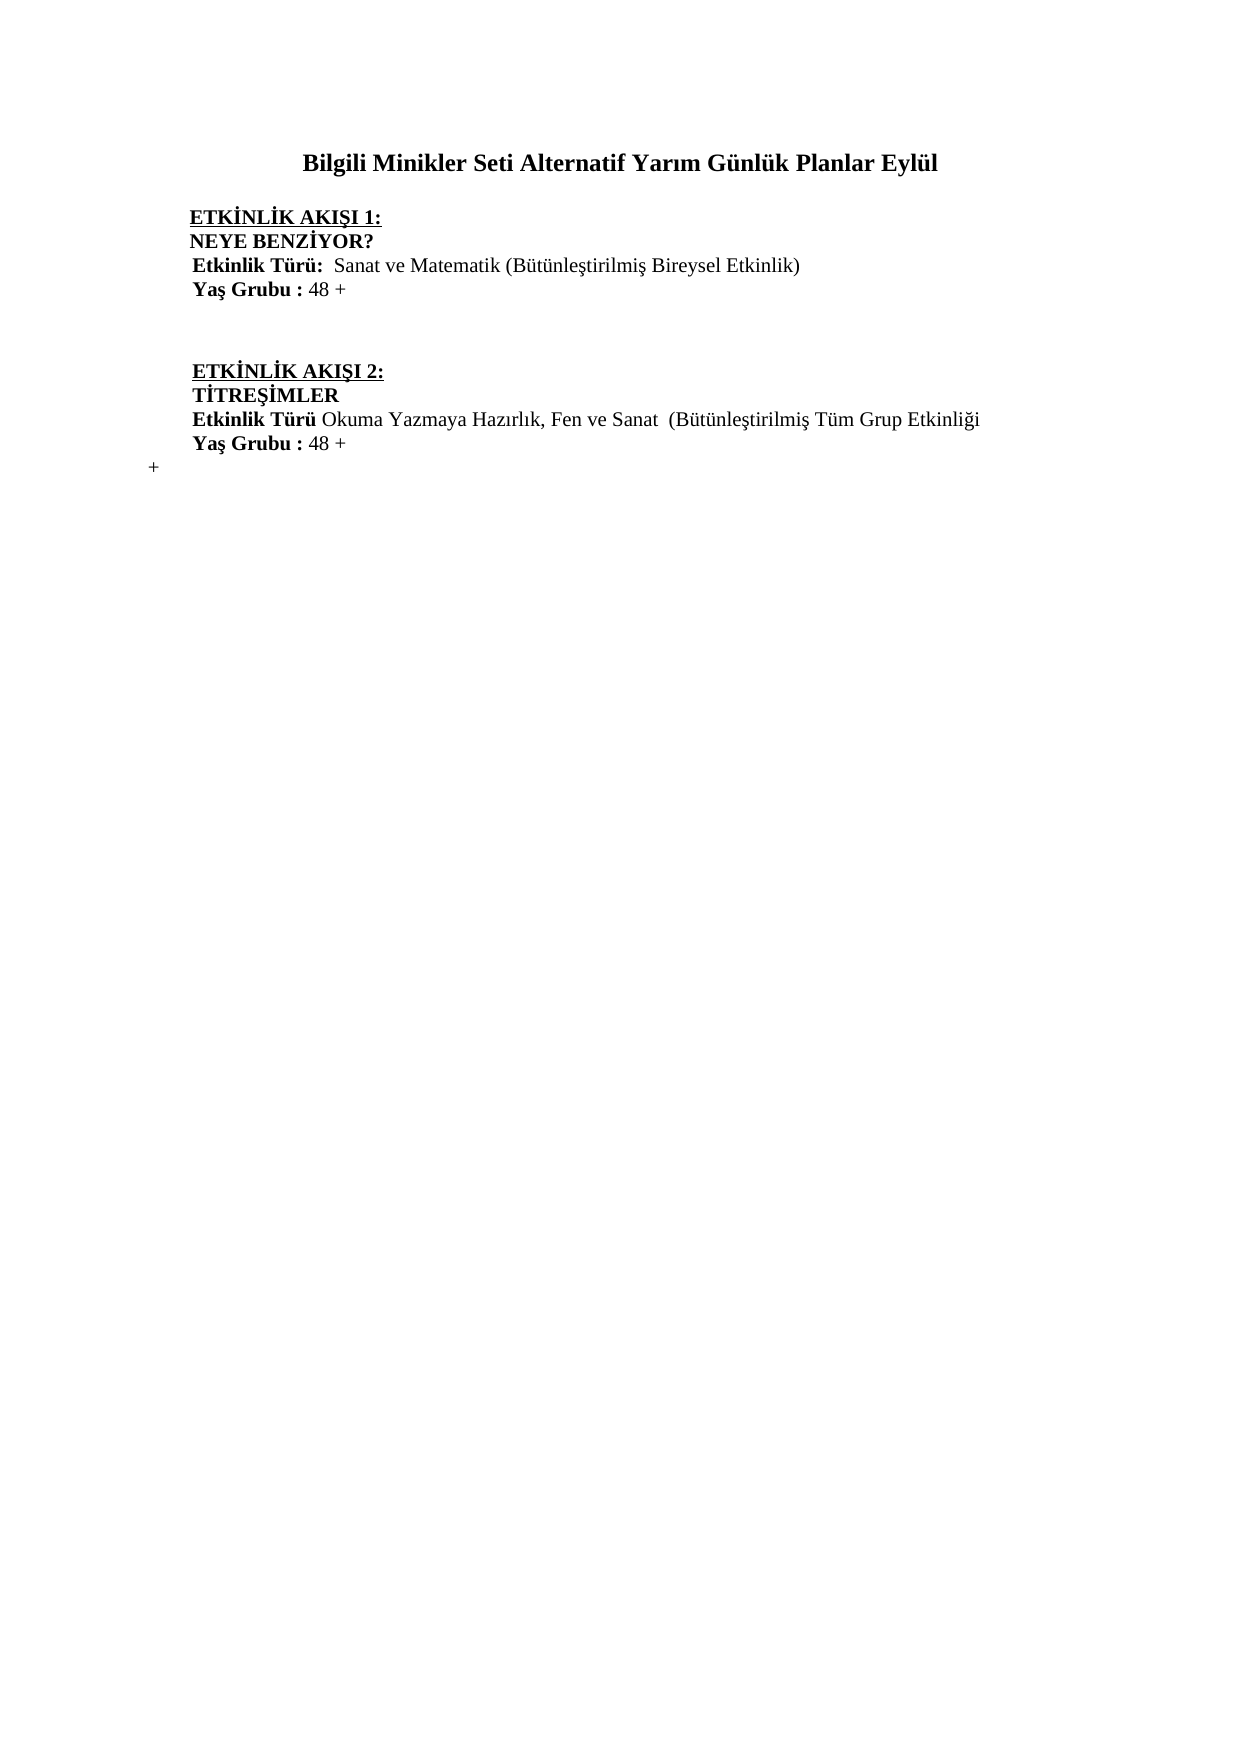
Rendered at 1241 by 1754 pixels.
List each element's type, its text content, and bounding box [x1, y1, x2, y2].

list + [148, 455, 1093, 479]
text ETKİNLİK AKIŞI 1: [148, 205, 1093, 229]
list Yaş Grubu : 48 + [148, 277, 1093, 301]
text NEYE BENZİYOR? [148, 229, 1093, 253]
list TİTREŞİMLER [192, 383, 1093, 407]
list Etkinlik Türü Okuma Yazmaya Hazırlık, Fen ve Sanat (Bütünleştirilmiş Tüm Grup Etkinliği Yaş Grubu : 48 + [148, 407, 1093, 455]
list Etkinlik Türü: Sanat ve Matematik (Bütünleştirilmiş Bireysel Etkinlik) [148, 253, 1093, 277]
text Bilgili Minikler Seti Alternatif Yarım Günlük Planlar Eylül [148, 148, 1093, 176]
list ETKİNLİK AKIŞI 2: [192, 359, 1093, 383]
